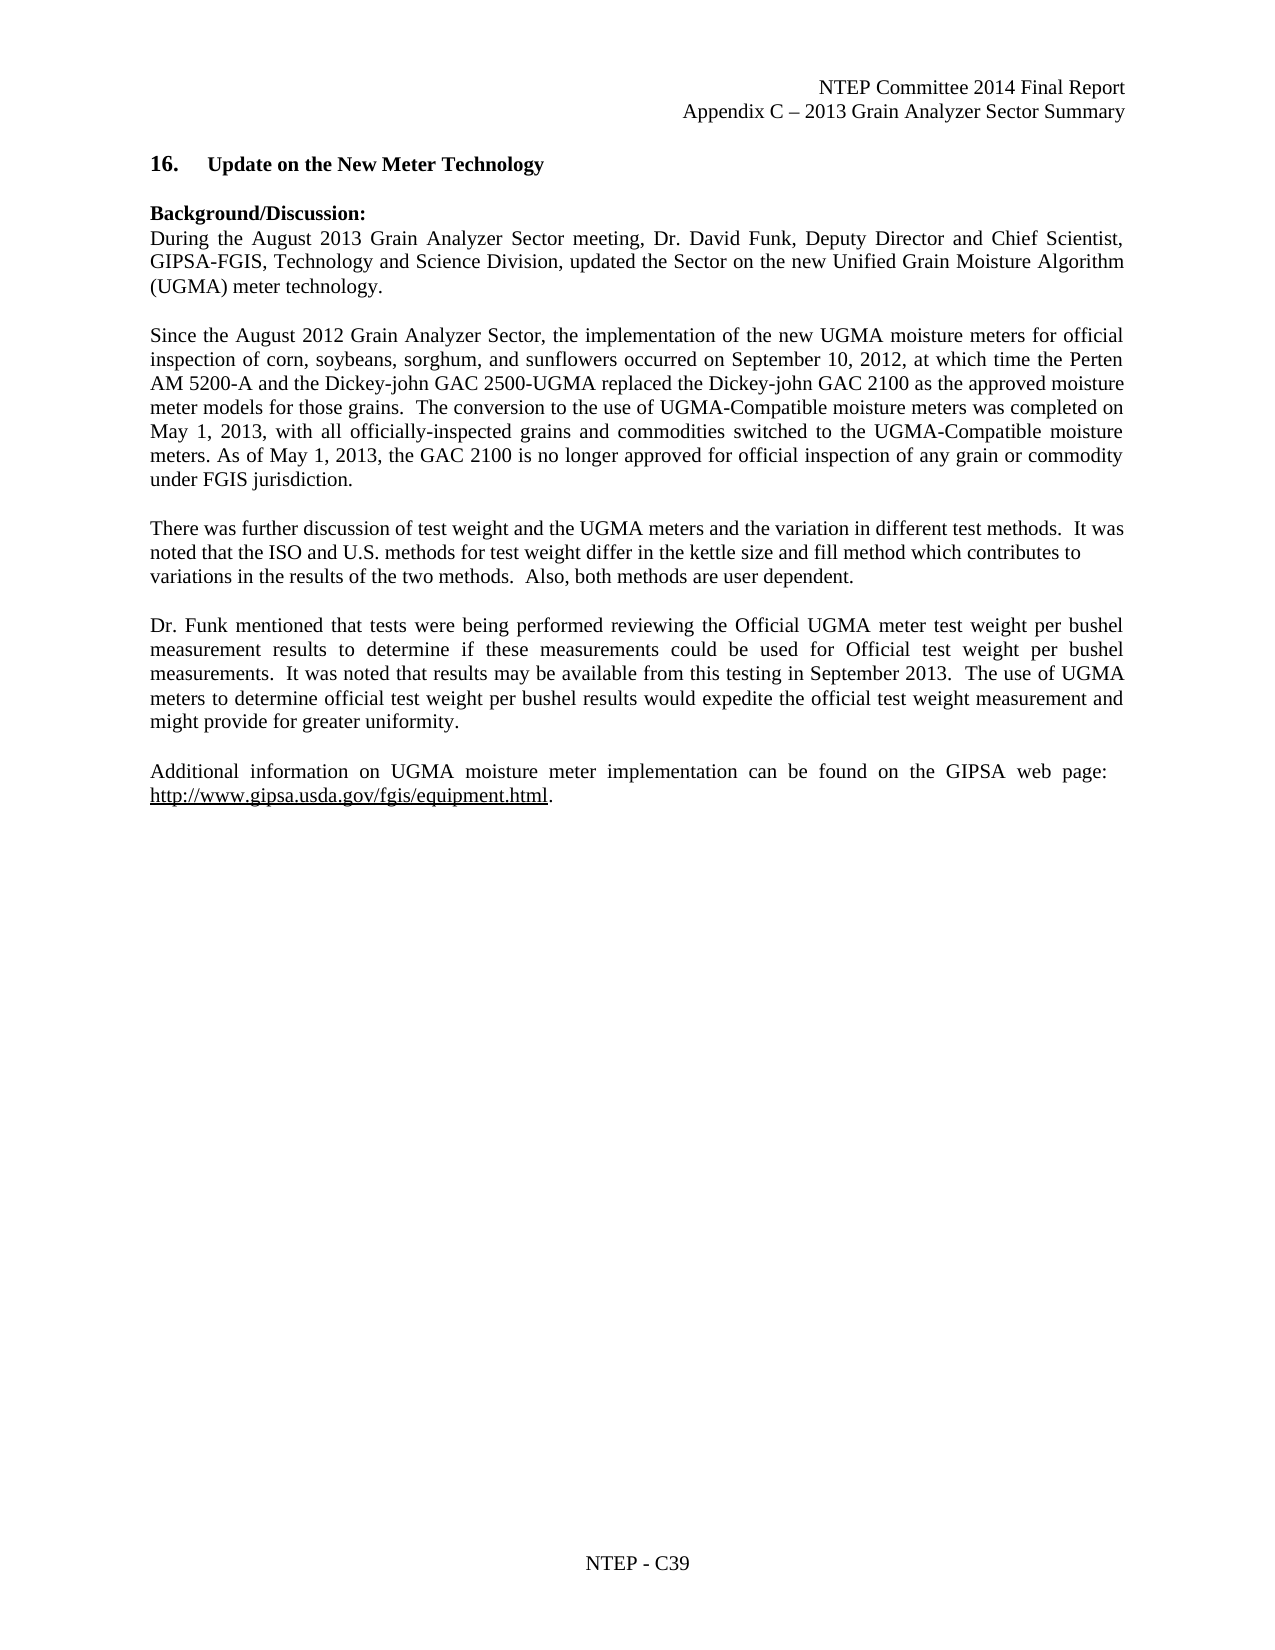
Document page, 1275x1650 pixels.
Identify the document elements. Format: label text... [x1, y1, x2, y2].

subtitle Update on the New Meter Technology [150, 150, 1125, 176]
text There was further discussion of test weight and the UGMA meters and the variation in different test methods. It was noted that the ISO and U.S. methods for test weight differ in the kettle size and fill method which contributes to variations in the results of the two methods. Also, both methods are user dependent. [150, 516, 1125, 588]
text During the August 2013 Grain Analyzer Sector meeting, Dr. David Funk, Deputy Director and Chief Scientist, GIPSA-FGIS, Technology and Science Division, updated the Sector on the new Unified Grain Moisture Algorithm (UGMA) meter technology. [150, 225, 1125, 298]
text Dr. Funk mentioned that tests were being performed reviewing the Official UGMA meter test weight per bushel measurement results to determine if these measurements could be used for Official test weight per bushel measurements. It was noted that results may be available from this testing in September 2013. The use of UGMA meters to determine official test weight per bushel results would expedite the official test weight measurement and might provide for greater uniformity. [150, 613, 1125, 733]
text Background/Discussion: [150, 201, 1125, 225]
text Additional information on UGMA moisture meter implementation can be found on the GIPSA web page: http://www.gipsa.usda.gov/fgis/equipment.html. [150, 758, 1125, 807]
text Since the August 2012 Grain Analyzer Sector, the implementation of the new UGMA moisture meters for official inspection of corn, soybeans, sorghum, and sunflowers occurred on September 10, 2012, at which time the Perten AM 5200-A and the Dickey-john GAC 2500-UGMA replaced the Dickey-john GAC 2100 as the approved moisture meter models for those grains. The conversion to the use of UGMA-Compatible moisture meters was completed on May 1, 2013, with all officially-inspected grains and commodities switched to the UGMA-Compatible moisture meters. As of May 1, 2013, the GAC 2100 is no longer approved for official inspection of any grain or commodity under FGIS jurisdiction. [150, 323, 1125, 491]
